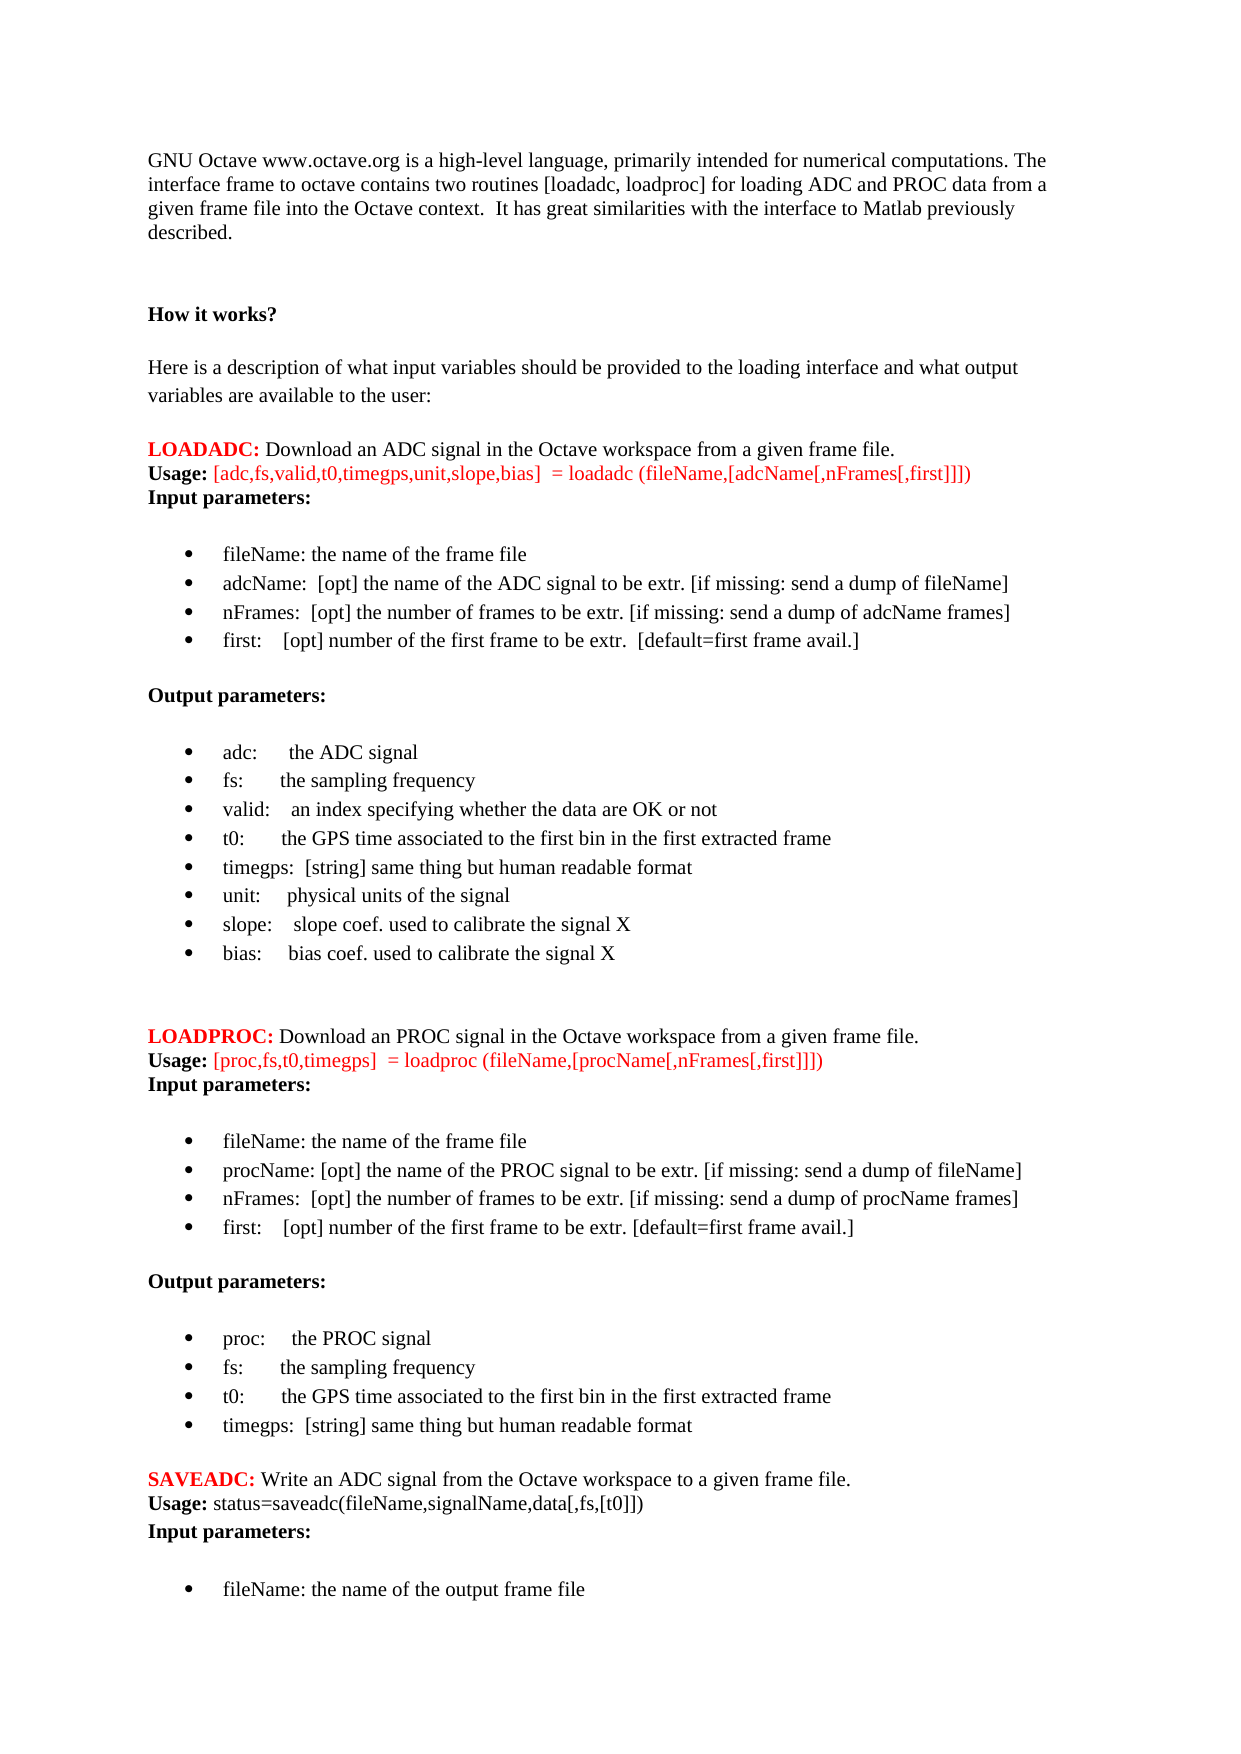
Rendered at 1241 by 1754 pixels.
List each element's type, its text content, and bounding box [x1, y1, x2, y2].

text Output parameters: [148, 1269, 1093, 1293]
list fs: the sampling frequency [185, 764, 1093, 793]
list adcName: [opt] the name of the ADC signal to be extr. [if missing: send a dump of fileName] [185, 567, 1093, 596]
text LOADPROC: Download an PROC signal in the Octave workspace from a given frame file. Usage: [proc,fs,t0,timegps] = loadproc (fileName,[procName[,nFrames[,first]]]) Input parameters: [148, 995, 1093, 1096]
list nFrames: [opt] the number of frames to be extr. [if missing: send a dump of procName frames] [185, 1182, 1093, 1211]
list t0: the GPS time associated to the first bin in the first extracted frame [185, 1380, 1093, 1409]
list unit: physical units of the signal [185, 879, 1093, 908]
subtitle How it works? [148, 302, 1093, 326]
list nFrames: [opt] the number of frames to be extr. [if missing: send a dump of adcName frames] [185, 596, 1093, 624]
list bias: bias coef. used to calibrate the signal X [185, 937, 1093, 966]
list fileName: the name of the frame file [185, 1125, 1093, 1154]
list fileName: the name of the frame file [185, 538, 1093, 567]
list timegps: [string] same thing but human readable format [185, 1409, 1093, 1437]
text GNU Octave www.octave.org is a high-level language, primarily intended for numerical computations. The interface frame to octave contains two routines [loadadc, loadproc] for loading ADC and PROC data from a given frame file into the Octave context. It has great similarities with the interface to Matlab previously described. [148, 148, 1093, 273]
text LOADADC: Download an ADC signal in the Octave workspace from a given frame file. Usage: [adc,fs,valid,t0,timegps,unit,slope,bias] = loadadc (fileName,[adcName[,nFrames[,first]]]) Input parameters: [148, 437, 1093, 509]
text SAVEADC: Write an ADC signal from the Octave workspace to a given frame file. Usage: status=saveadc(fileName,signalName,data[,fs,[t0]]) Input parameters: [148, 1467, 1093, 1543]
list t0: the GPS time associated to the first bin in the first extracted frame [185, 822, 1093, 851]
list first: [opt] number of the first frame to be extr. [default=first frame avail.] [185, 624, 1093, 653]
list proc: the PROC signal [185, 1322, 1093, 1351]
text Output parameters: [148, 682, 1093, 707]
list fs: the sampling frequency [185, 1351, 1093, 1380]
list procName: [opt] the name of the PROC signal to be extr. [if missing: send a dump of fileName] [185, 1154, 1093, 1182]
list timegps: [string] same thing but human readable format [185, 851, 1093, 879]
list adc: the ADC signal [185, 736, 1093, 764]
text Here is a description of what input variables should be provided to the loading interface and what output variables are available to the user: [148, 355, 1093, 408]
list fileName: the name of the output frame file [185, 1573, 1093, 1601]
list valid: an index specifying whether the data are OK or not [185, 793, 1093, 822]
list slope: slope coef. used to calibrate the signal X [185, 908, 1093, 937]
list first: [opt] number of the first frame to be extr. [default=first frame avail.] [185, 1211, 1093, 1240]
